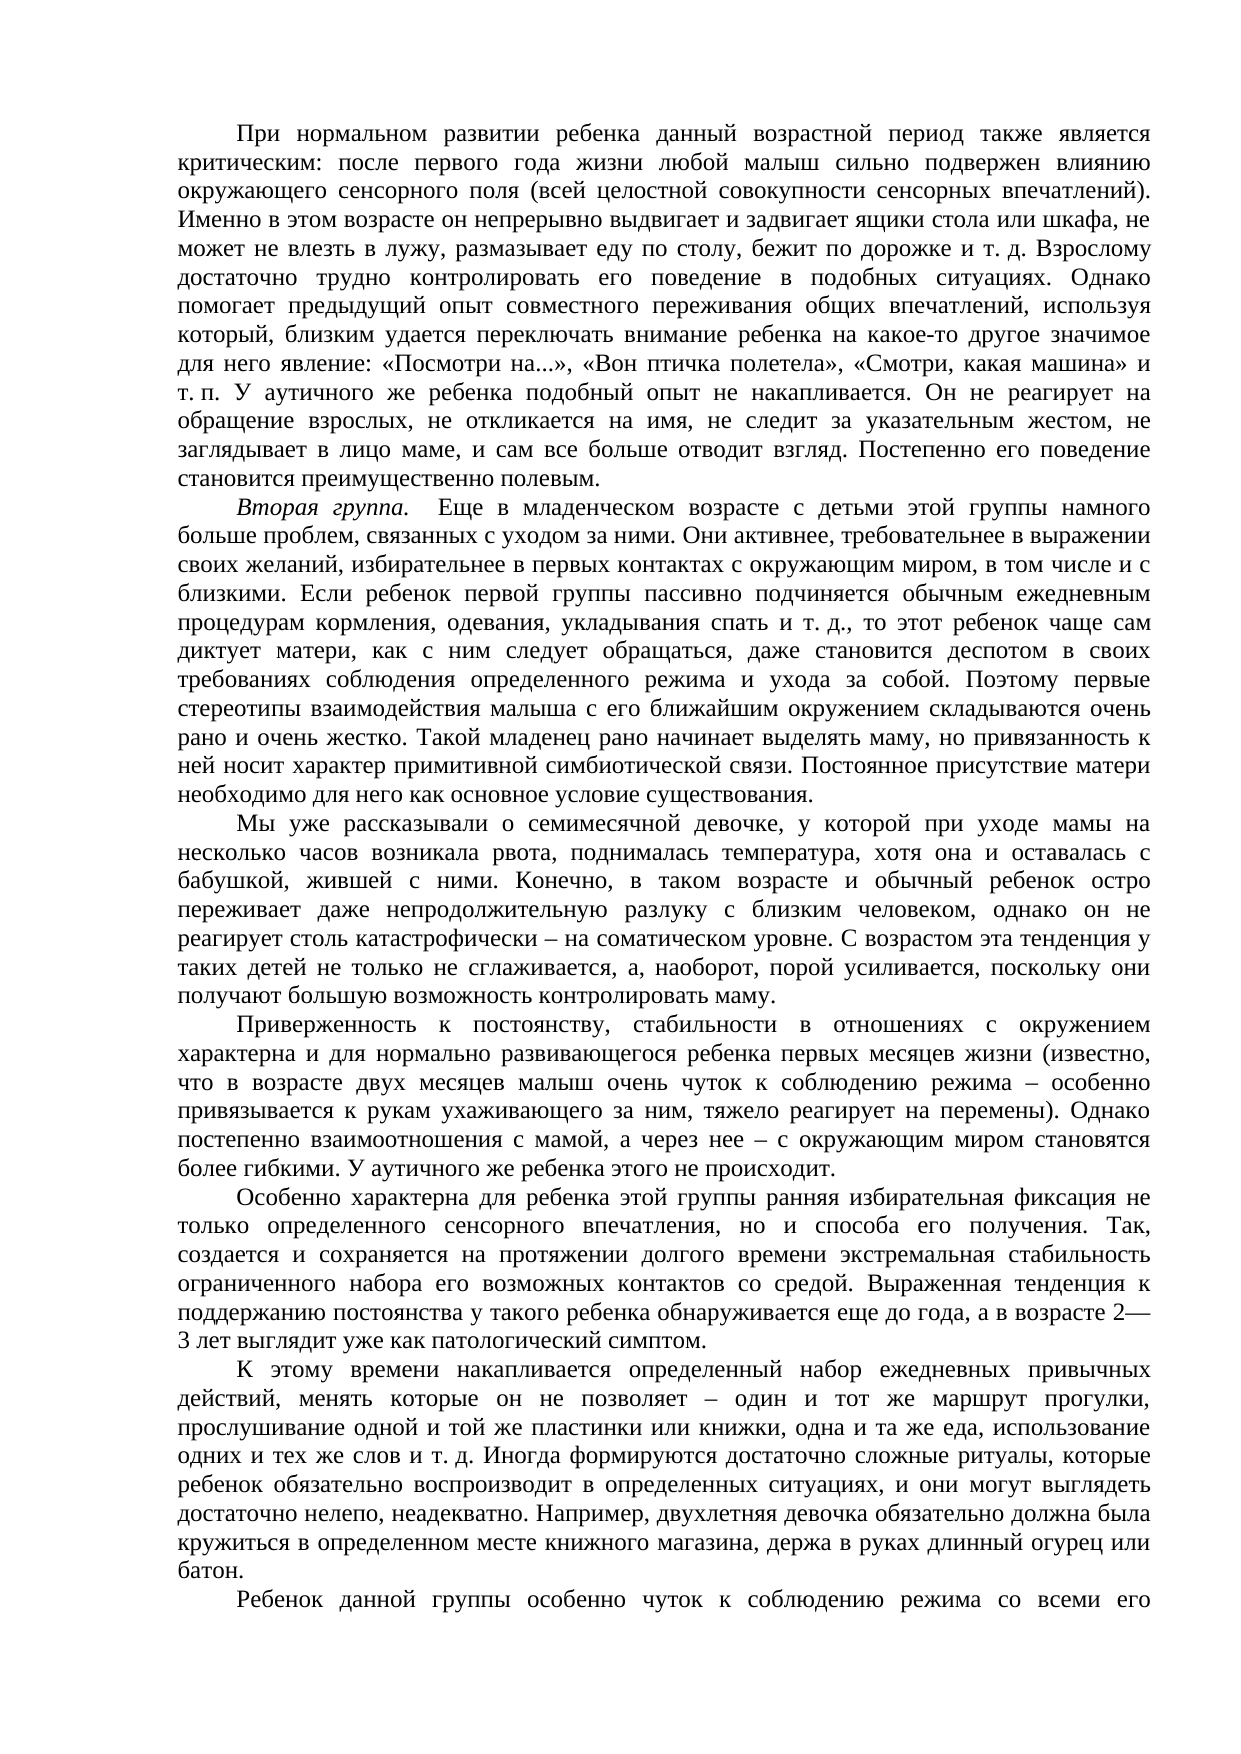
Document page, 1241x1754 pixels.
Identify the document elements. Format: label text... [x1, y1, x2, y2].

text К этому времени накапливается определенный набор ежедневных привычных действий, менять которые он не позволяет – один и тот же маршрут прогулки, прослушивание одной и той же пластинки или книжки, одна и та же еда, использование одних и тех же слов и т. д. Иногда формируются достаточно сложные ритуалы, которые ребенок обязательно воспроизводит в определенных ситуациях, и они могут выглядеть достаточно нелепо, неадекватно. Например, двухлетняя девочка обязательно должна была кружиться в определенном месте книжного магазина, держа в руках длинный огурец или батон. [177, 1354, 1152, 1584]
text Вторая группа. Еще в младенческом возрасте с детьми этой группы намного больше проблем, связанных с уходом за ними. Они активнее, требовательнее в выражении своих желаний, избирательнее в первых контактах с окружающим миром, в том числе и с близкими. Если ребенок первой группы пассивно подчиняется обычным ежедневным процедурам кормления, одевания, укладывания спать и т. д., то этот ребенок чаще сам диктует матери, как с ним следует обращаться, даже становится деспотом в своих требованиях соблюдения определенного режима и ухода за собой. Поэтому первые стереотипы взаимодействия малыша с его ближайшим окружением складываются очень рано и очень жестко. Такой младенец рано начинает выделять маму, но привязанность к ней носит характер примитивной симбиотической связи. Постоянное присутствие матери необходимо для него как основное условие существования. [177, 492, 1152, 808]
text Мы уже рассказывали о семимесячной девочке, у которой при уходе мамы на несколько часов возникала рвота, поднималась температура, хотя она и оставалась с бабушкой, жившей с ними. Конечно, в таком возрасте и обычный ребенок остро переживает даже непродолжительную разлуку с близким человеком, однако он не реагирует столь катастрофически – на соматическом уровне. С возрастом эта тенденция у таких детей не только не сглаживается, а, наоборот, порой усиливается, поскольку они получают большую возможность контролировать маму. [177, 808, 1152, 1009]
text При нормальном развитии ребенка данный возрастной период также является критическим: после первого года жизни любой малыш сильно подвержен влиянию окружающего сенсорного поля (всей целостной совокупности сенсорных впечатлений). Именно в этом возрасте он непрерывно выдвигает и задвигает ящики стола или шкафа, не может не влезть в лужу, размазывает еду по столу, бежит по дорожке и т. д. Взрослому достаточно трудно контролировать его поведение в подобных ситуациях. Однако помогает предыдущий опыт совместного переживания общих впечатлений, используя который, близким удается переключать внимание ребенка на какое-то другое значимое для него явление: «Посмотри на...», «Вон птичка полетела», «Смотри, какая машина» и т. п. У аутичного же ребенка подобный опыт не накапливается. Он не реагирует на обращение взрослых, не откликается на имя, не следит за указательным жестом, не заглядывает в лицо маме, и сам все больше отводит взгляд. Постепенно его поведение становится преимущественно полевым. [177, 118, 1152, 492]
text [177, 1584, 1152, 1613]
text Приверженность к постоянству, стабильности в отношениях с окружением характерна и для нормально развивающегося ребенка первых месяцев жизни (известно, что в возрасте двух месяцев малыш очень чуток к соблюдению режима – особенно привязывается к рукам ухаживающего за ним, тяжело реагирует на перемены). Однако постепенно взаимоотношения с мамой, а через нее – с окружающим миром становятся более гибкими. У аутичного же ребенка этого не происходит. [177, 1009, 1152, 1182]
text Особенно характерна для ребенка этой группы ранняя избирательная фиксация не только определенного сенсорного впечатления, но и способа его получения. Так, создается и сохраняется на протяжении долгого времени экстремальная стабильность ограниченного набора его возможных контактов со средой. Выраженная тенденция к поддержанию постоянства у такого ребенка обнаруживается еще до года, а в возрасте 2—3 лет выглядит уже как патологический симптом. [177, 1182, 1152, 1354]
